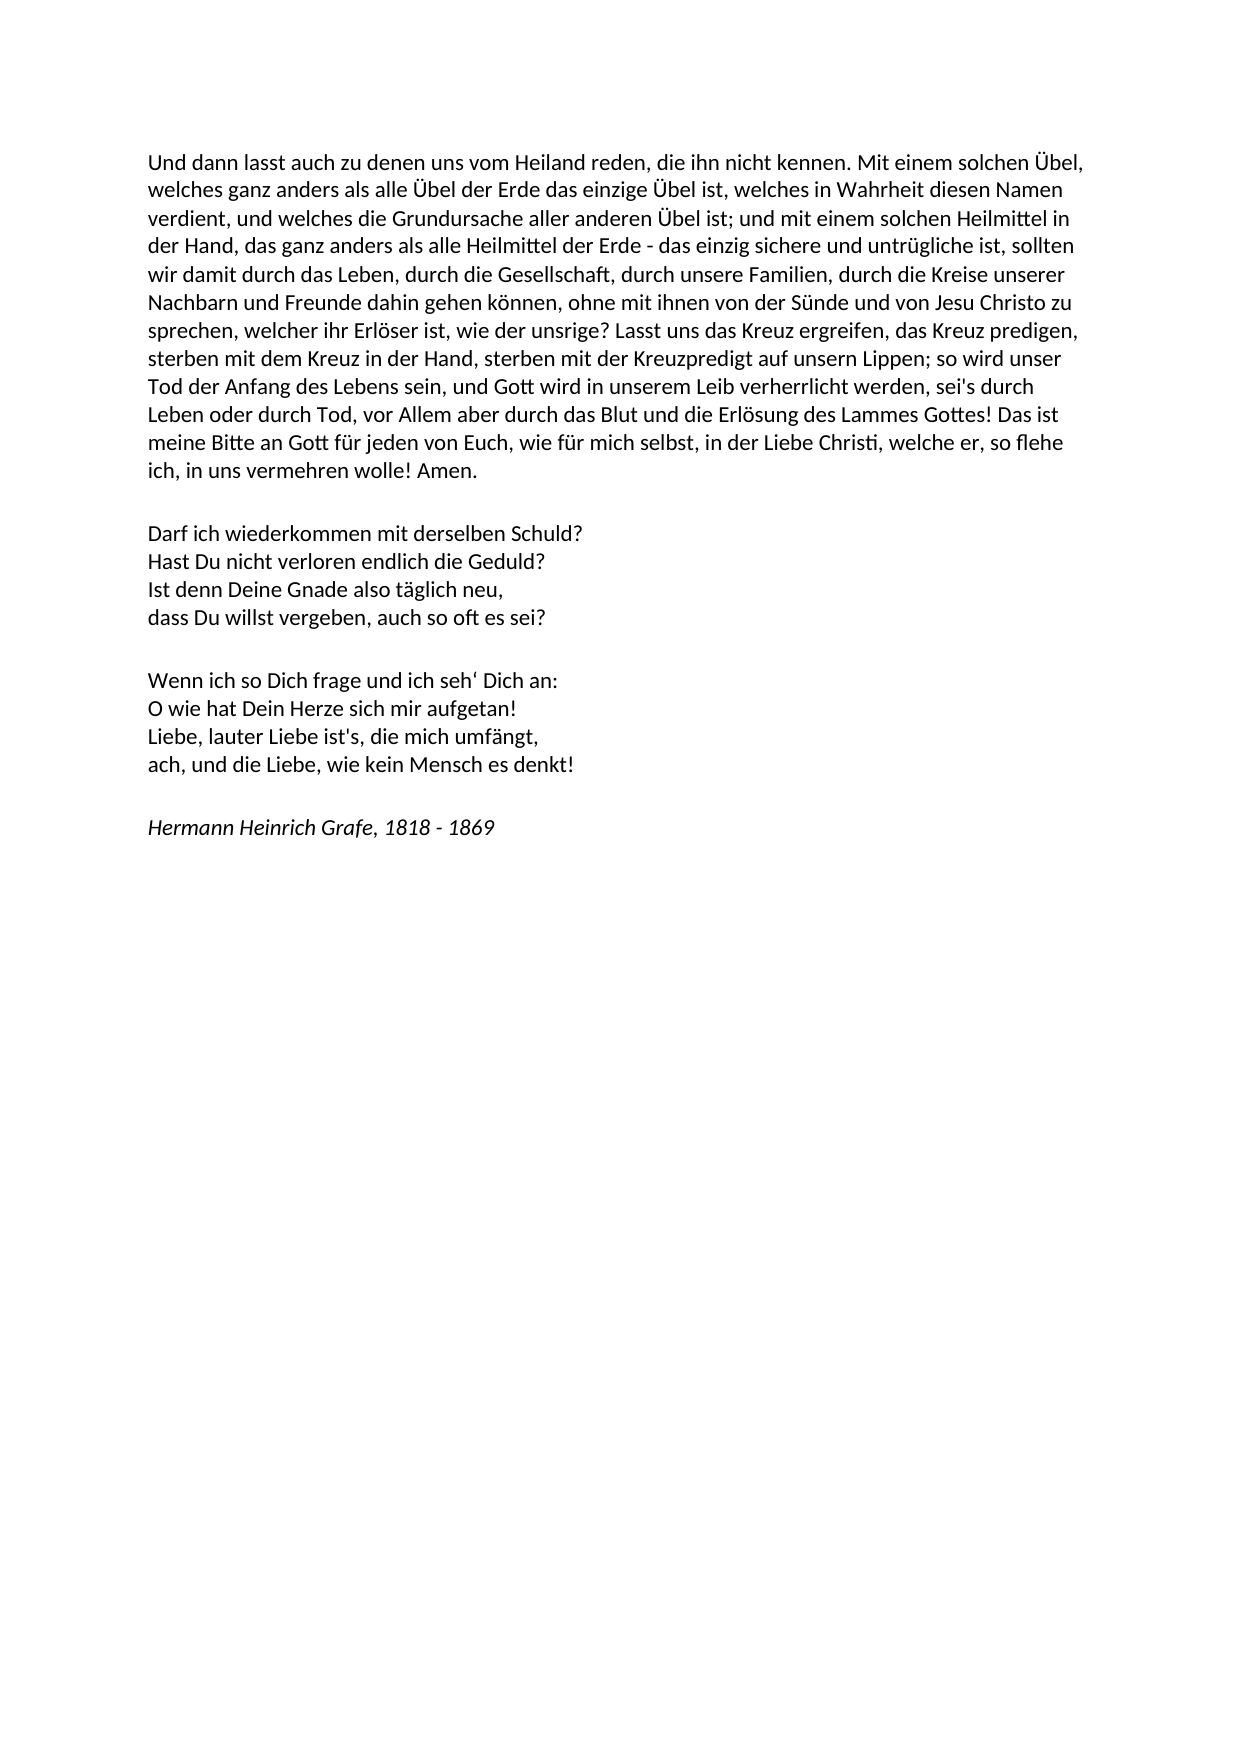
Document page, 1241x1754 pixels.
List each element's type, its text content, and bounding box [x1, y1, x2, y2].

text Wenn ich so Dich frage und ich seh‘ Dich an: O wie hat Dein Herze sich mir aufgetan! Liebe, lauter Liebe ist's, die mich umfängt, ach, und die Liebe, wie kein Mensch es denkt! [148, 666, 1093, 778]
text Und dann lasst auch zu denen uns vom Heiland reden, die ihn nicht kennen. Mit einem solchen Übel, welches ganz anders als alle Übel der Erde das einzige Übel ist, welches in Wahrheit diesen Namen verdient, und welches die Grundursache aller anderen Übel ist; und mit einem solchen Heilmittel in der Hand, das ganz anders als alle Heilmittel der Erde - das einzig sichere und untrügliche ist, sollten wir damit durch das Leben, durch die Gesellschaft, durch unsere Familien, durch die Kreise unserer Nachbarn und Freunde dahin gehen können, ohne mit ihnen von der Sünde und von Jesu Christo zu sprechen, welcher ihr Erlöser ist, wie der unsrige? Lasst uns das Kreuz ergreifen, das Kreuz predigen, sterben mit dem Kreuz in der Hand, sterben mit der Kreuzpredigt auf unsern Lippen; so wird unser Tod der Anfang des Lebens sein, und Gott wird in unserem Leib verherrlicht werden, sei's durch Leben oder durch Tod, vor Allem aber durch das Blut und die Erlösung des Lammes Gottes! Das ist meine Bitte an Gott für jeden von Euch, wie für mich selbst, in der Liebe Christi, welche er, so flehe ich, in uns vermehren wolle! Amen. [148, 148, 1093, 484]
text Hermann Heinrich Grafe, 1818 - 1869 [148, 813, 1093, 841]
text Darf ich wiederkommen mit derselben Schuld? Hast Du nicht verloren endlich die Geduld? Ist denn Deine Gnade also täglich neu, dass Du willst vergeben, auch so oft es sei? [148, 519, 1093, 631]
